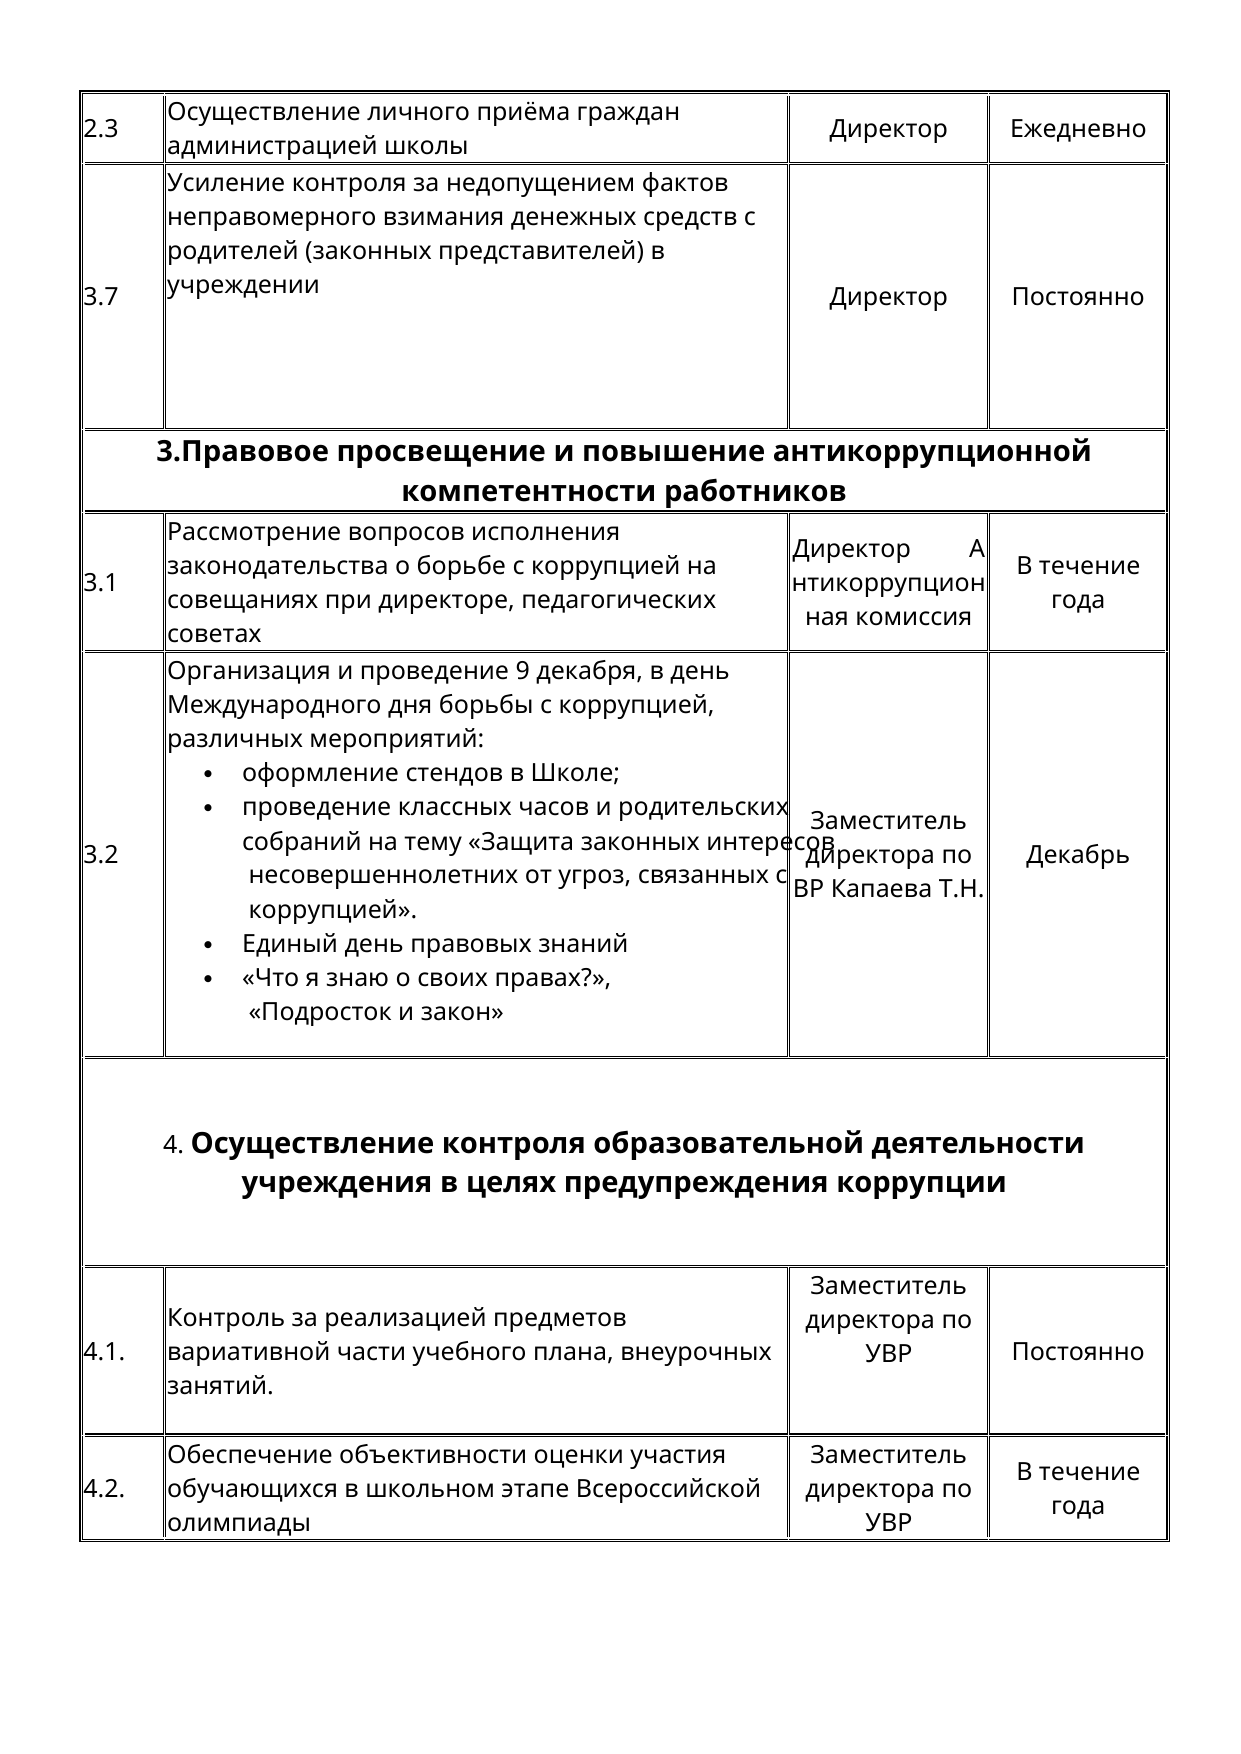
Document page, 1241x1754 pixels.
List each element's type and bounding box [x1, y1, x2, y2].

table_header [77, 89, 1240, 1543]
